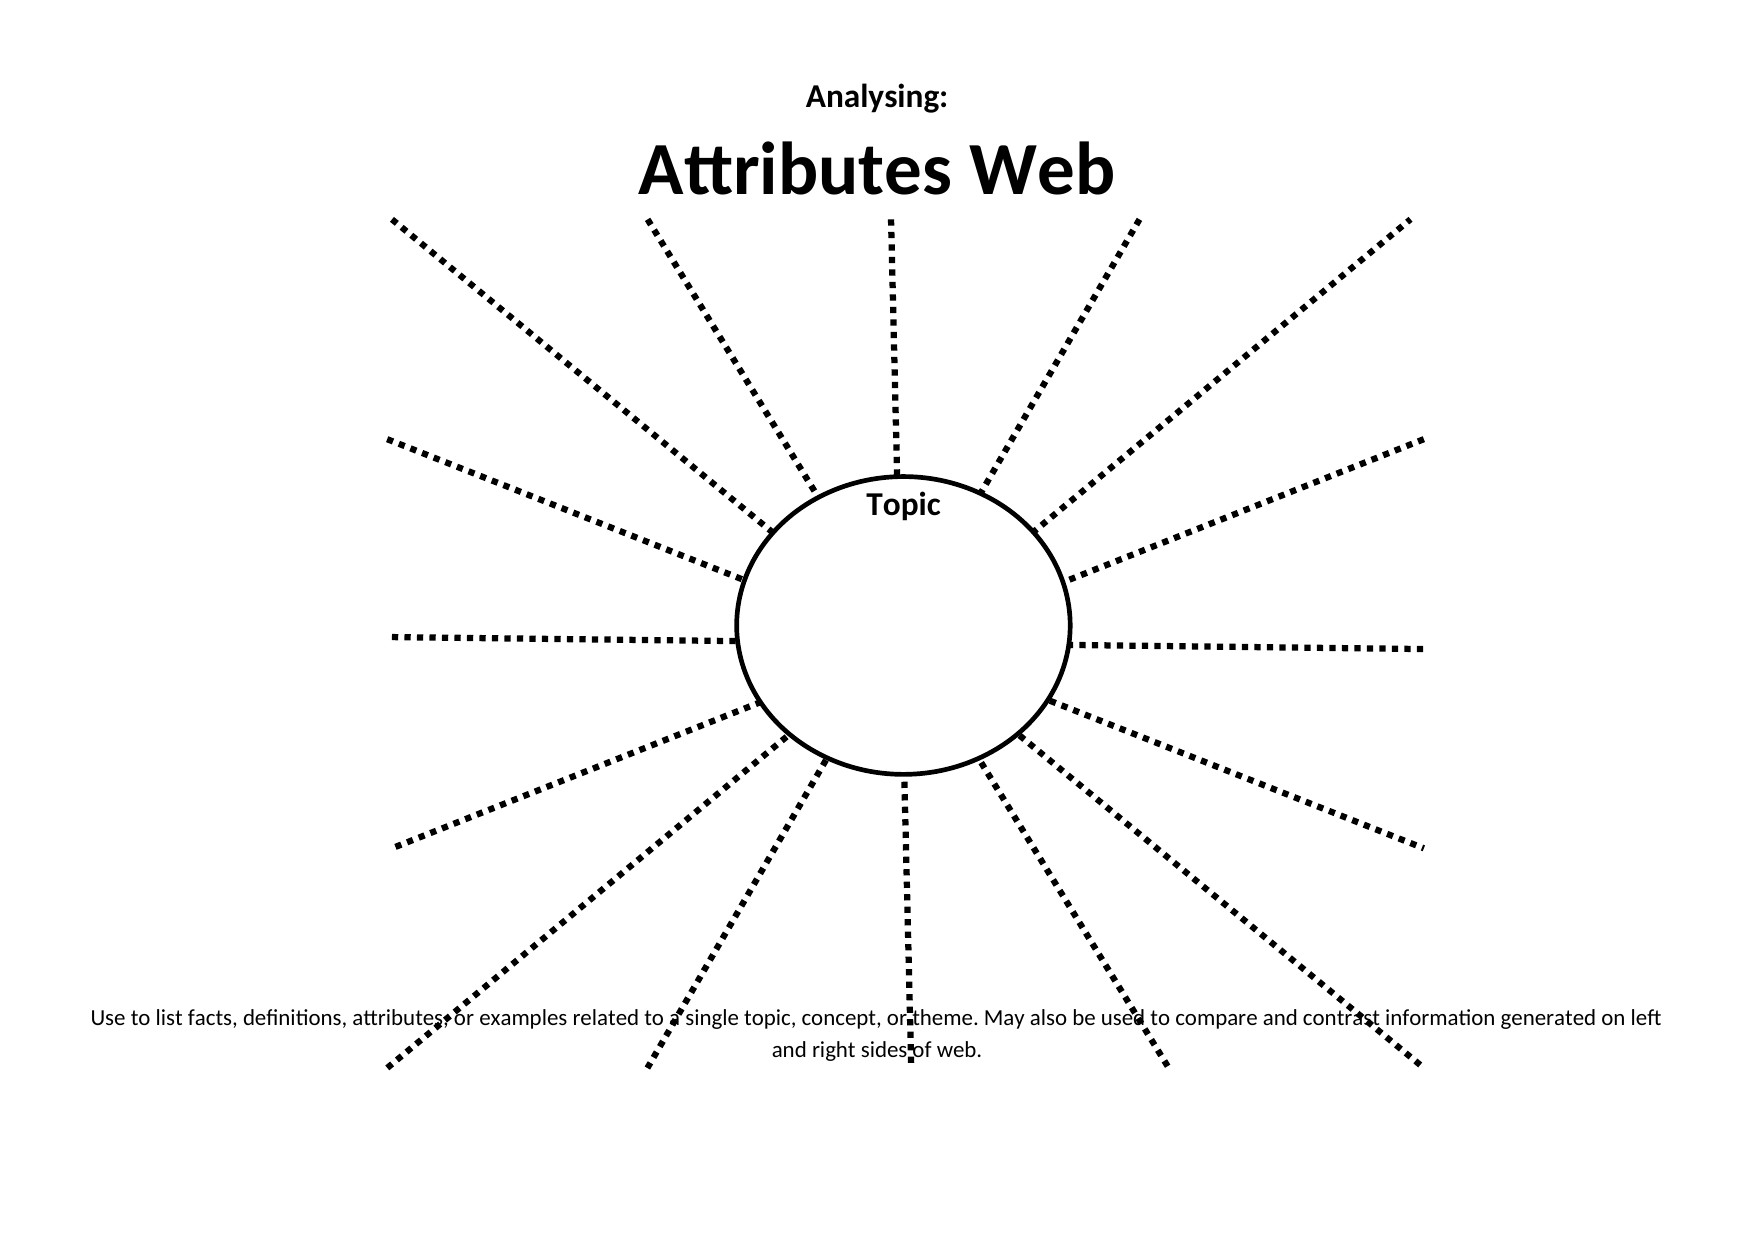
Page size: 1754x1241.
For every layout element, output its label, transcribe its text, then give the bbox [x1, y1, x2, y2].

text Analysing: [75, 75, 1679, 116]
text Attributes Web [75, 122, 1679, 213]
text Use to list facts, definitions, attributes, or examples related to a single topic, concept, or theme. May also be used to compare and contrast information generated on left and right sides of web. [75, 1003, 1679, 1063]
